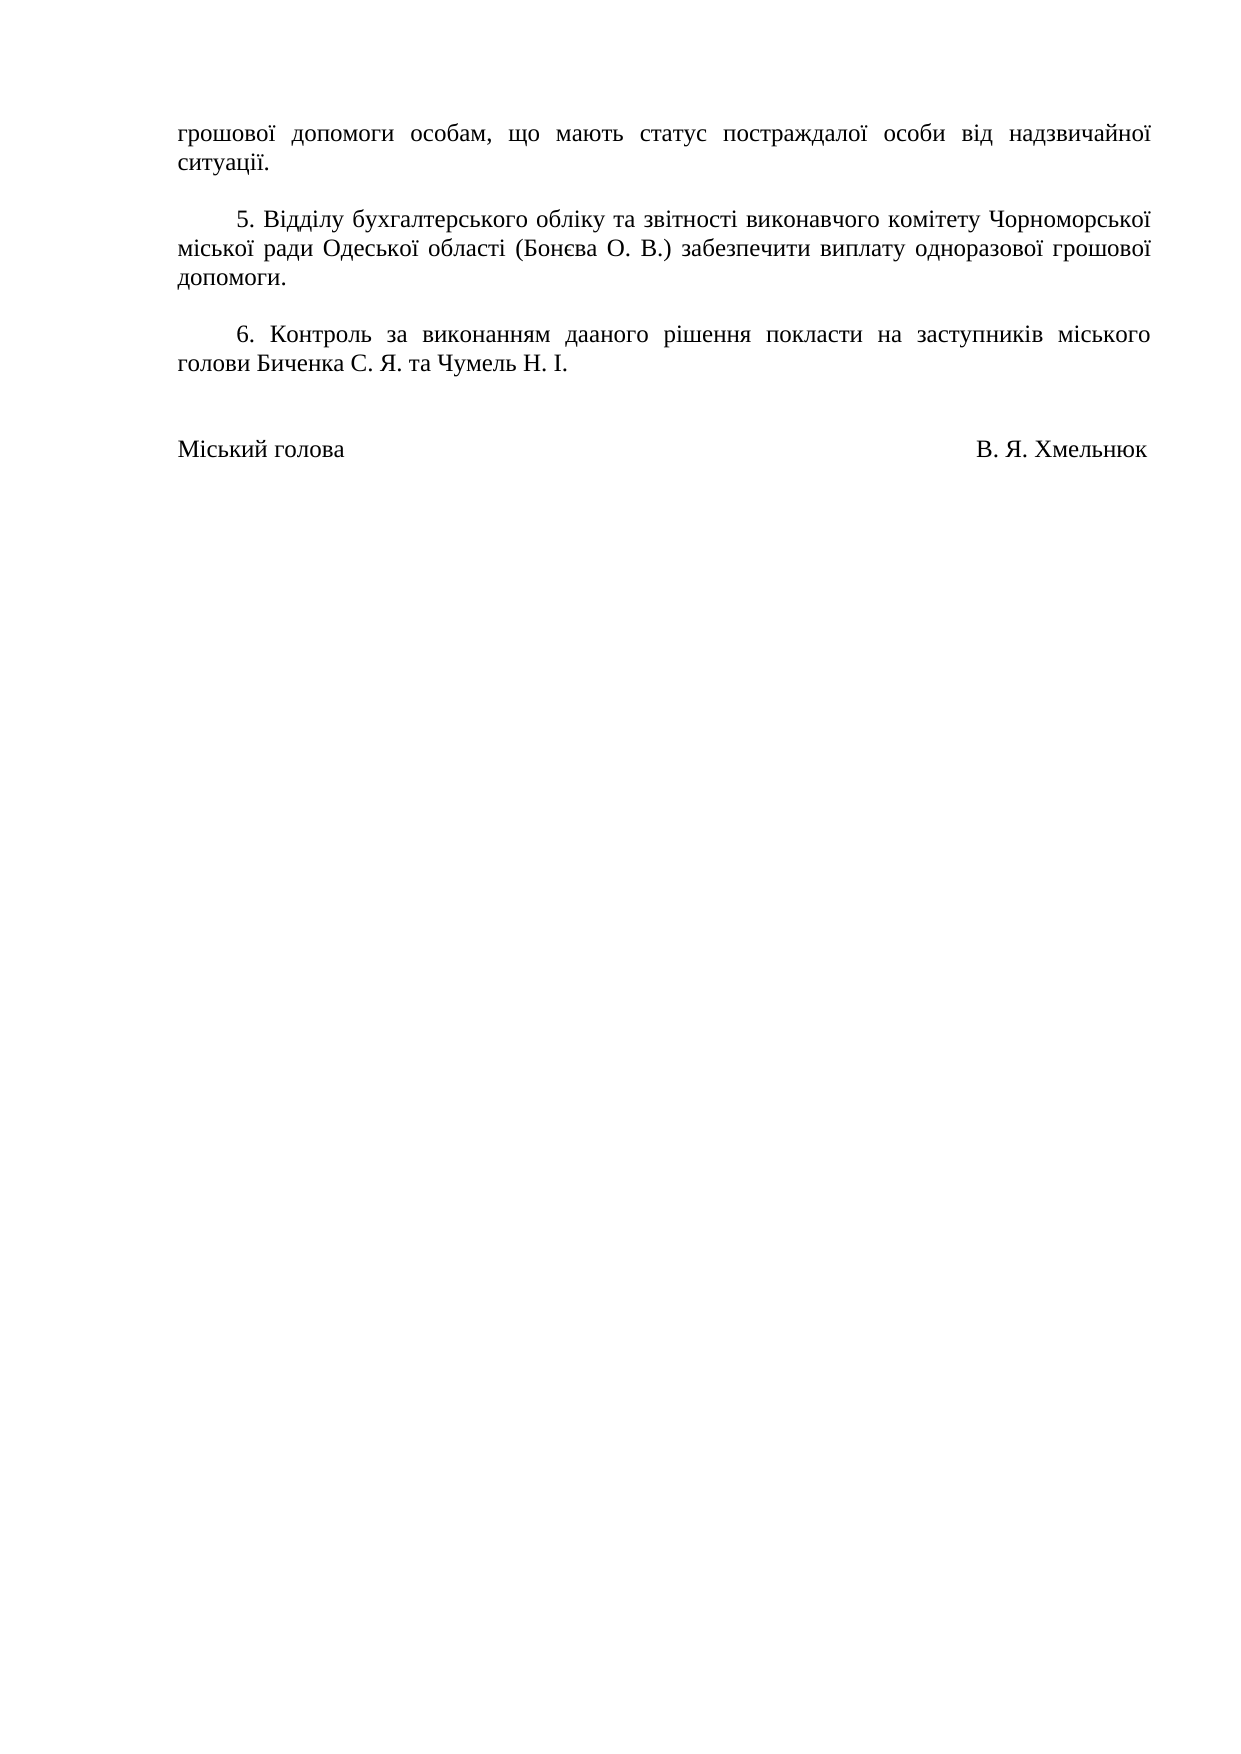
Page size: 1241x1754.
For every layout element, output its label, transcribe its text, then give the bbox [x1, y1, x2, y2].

text 5. Відділу бухгалтерського обліку та звітності виконавчого комітету Чорноморської міської ради Одеської області (Бонєва О. В.) забезпечити виплату одноразової грошової допомоги. [177, 204, 1152, 291]
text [177, 118, 1152, 176]
text 6. Контроль за виконанням дааного рішення покласти на заступників міського голови Биченка С. Я. та Чумель Н. І. [177, 319, 1152, 377]
